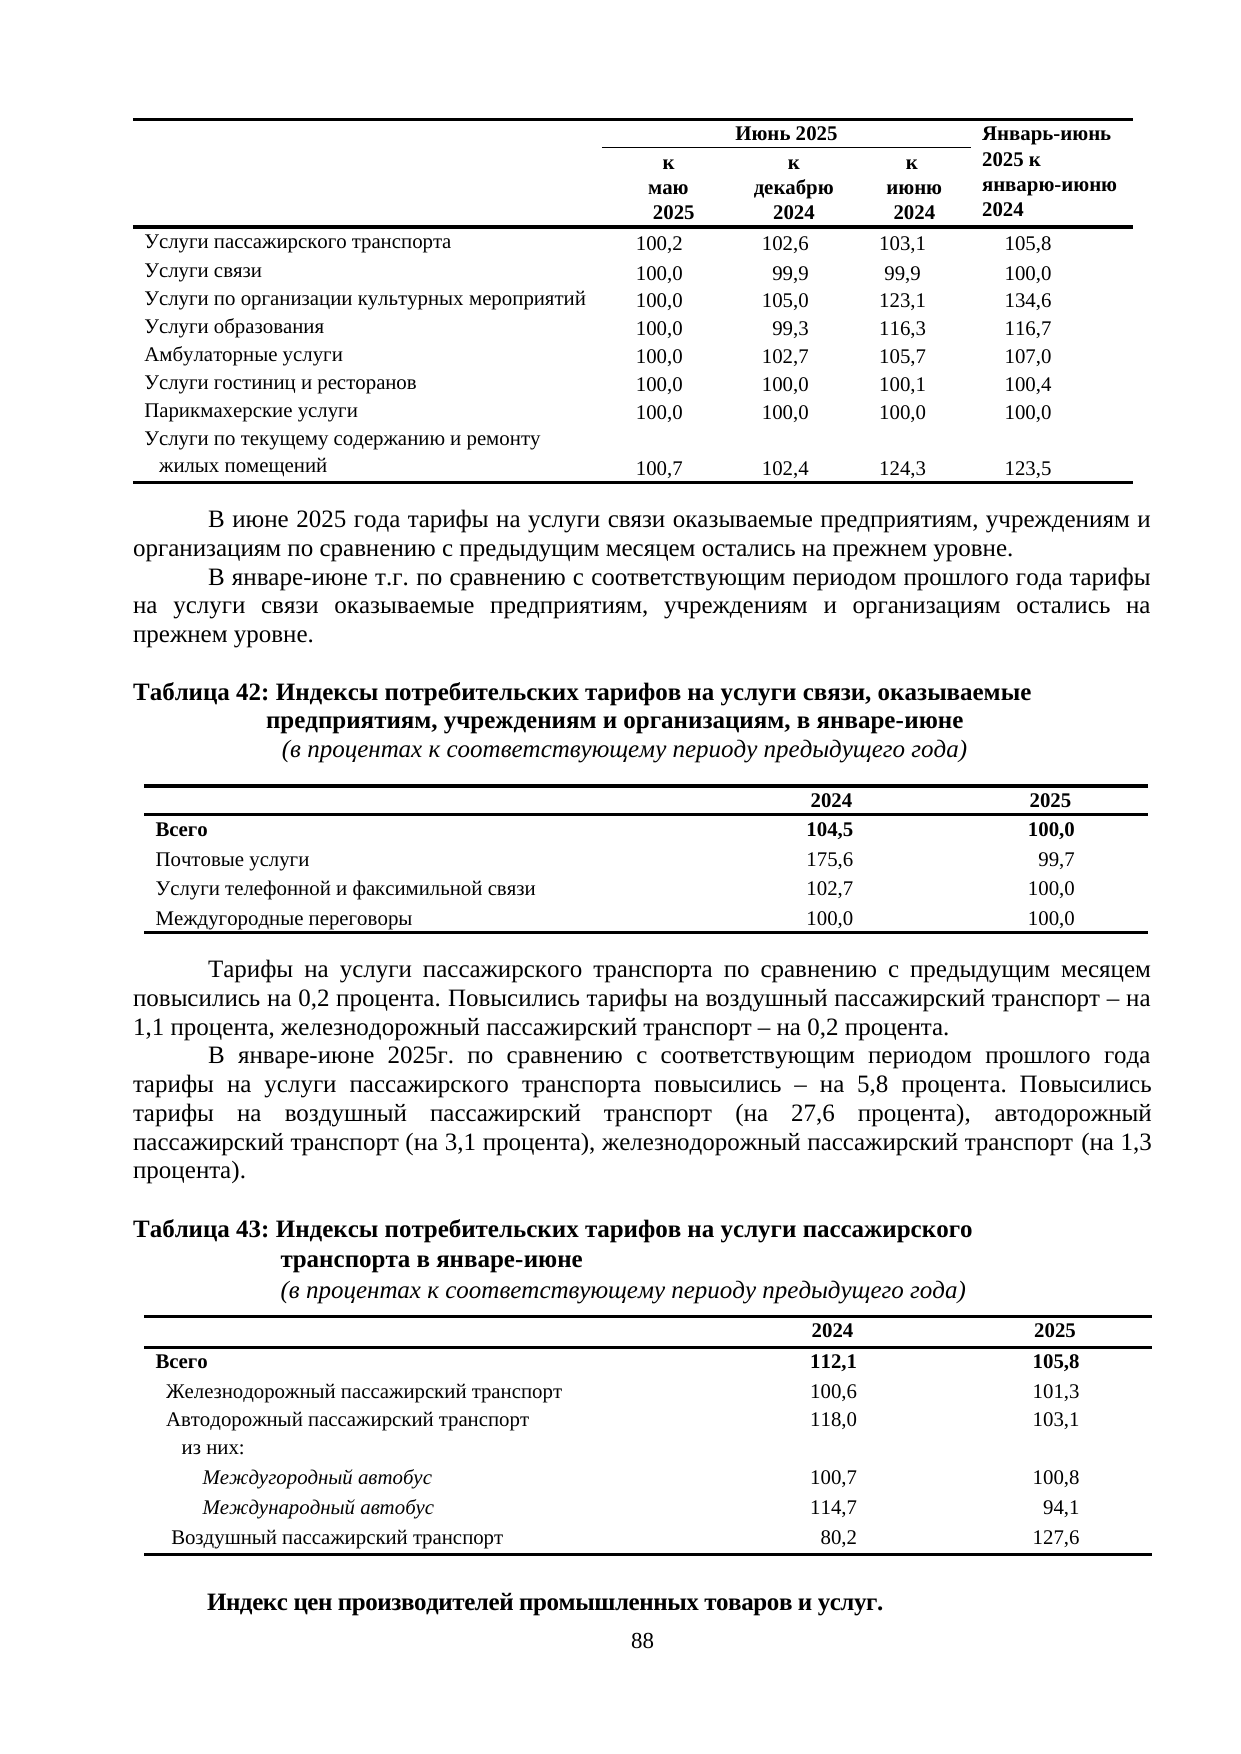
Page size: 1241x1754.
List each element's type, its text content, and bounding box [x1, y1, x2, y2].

text Таблица 43: Индексы потребительских тарифов на услуги пассажирского [133, 1214, 1152, 1243]
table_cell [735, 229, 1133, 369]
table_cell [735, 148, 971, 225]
text Индекс цен производителей промышленных товаров и услуг. [133, 1587, 1152, 1616]
text Таблица 42: Индексы потребительских тарифов на услуги связи, оказываемые предприятиям, учреждениям и организациям, в январе-июне [133, 677, 1152, 734]
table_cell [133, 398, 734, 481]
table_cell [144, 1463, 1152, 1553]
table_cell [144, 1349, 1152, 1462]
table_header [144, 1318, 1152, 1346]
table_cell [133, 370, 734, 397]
text В январе-июне т.г. по сравнению с соответствующим периодом прошлого года тарифы на услуги связи оказываемые предприятиям, учреждениям и организациям остались на прежнем уровне. [133, 562, 1152, 648]
text (в процентах к соответствующему периоду предыдущего года) [208, 1275, 1152, 1303]
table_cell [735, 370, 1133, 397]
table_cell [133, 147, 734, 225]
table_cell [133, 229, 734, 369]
text В июне 2025 года тарифы на услуги связи оказываемые предприятиям, учреждениям и организациям по сравнению с предыдущим месяцем остались на прежнем уровне. [133, 504, 1152, 562]
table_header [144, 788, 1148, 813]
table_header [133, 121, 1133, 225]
text (в процентах к соответствующему периоду предыдущего года) [282, 734, 1152, 763]
text В январе-июне 2025г. по сравнению с соответствующим периодом прошлого года тарифы на услуги пассажирского транспорта повысились – на 5,8 процента. Повысились тарифы на воздушный пассажирский транспорт (на 27,6 процента), автодорожный пассажирский транспорт (на 3,1 процента), железнодорожный пассажирский транспорт (на 1,3 процента). [133, 1041, 1152, 1184]
text транспорта в январе-июне [266, 1244, 1152, 1273]
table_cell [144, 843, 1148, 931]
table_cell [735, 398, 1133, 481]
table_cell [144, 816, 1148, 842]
text Тарифы на услуги пассажирского транспорта по сравнению с предыдущим месяцем повысились на 0,2 процента. Повысились тарифы на воздушный пассажирский транспорт – на 1,1 процента, железнодорожный пассажирский транспорт – на 0,2 процента. [133, 954, 1152, 1041]
